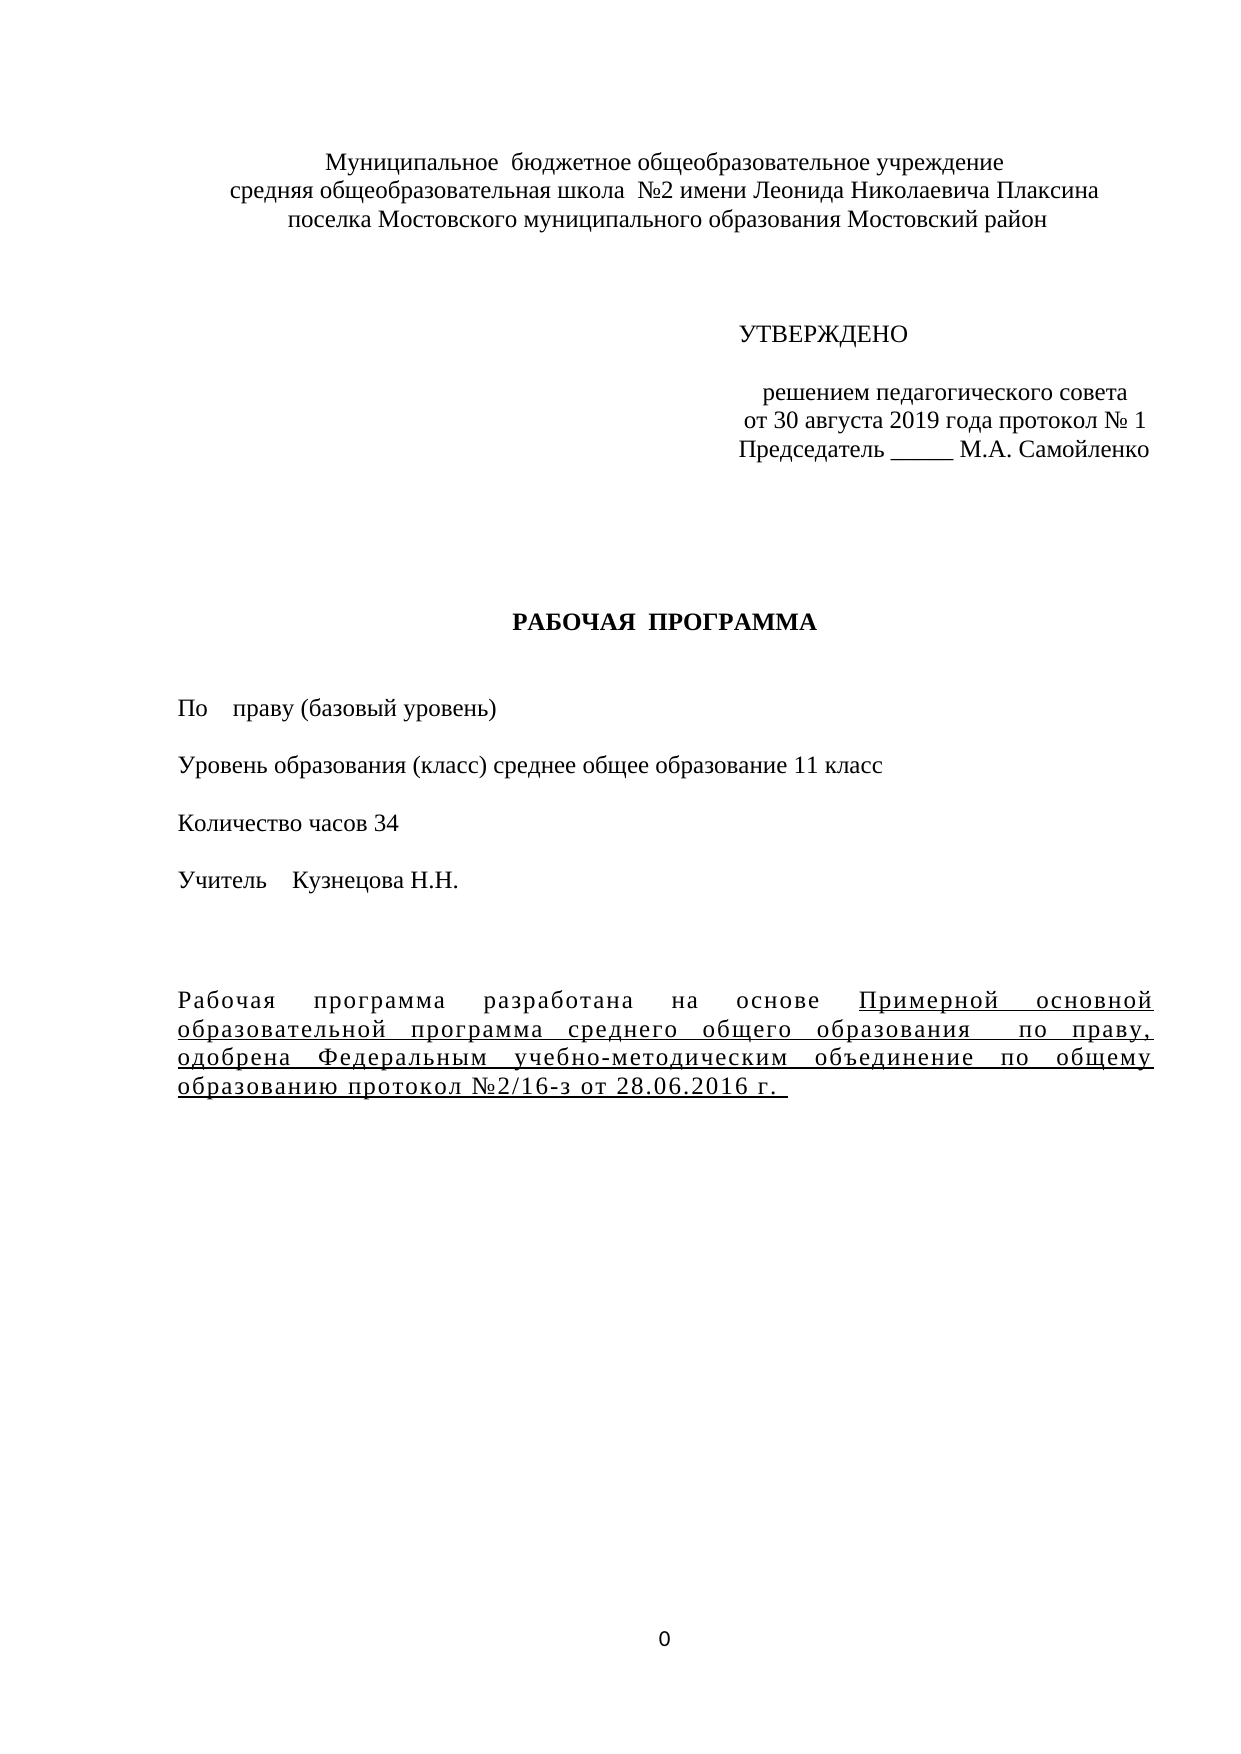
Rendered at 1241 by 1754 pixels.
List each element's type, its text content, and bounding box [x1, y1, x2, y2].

text РАБОЧАЯ ПРОГРАММА [177, 607, 1152, 636]
text средняя общеобразовательная школа №2 имени Леонида Николаевича Плаксина [177, 176, 1152, 204]
text от 30 августа 2019 года протокол № 1 [738, 406, 1152, 434]
text Уровень образования (класс) среднее общее образование 11 класс [177, 751, 1152, 779]
text Рабочая программа разработана на основе Примерной основной образовательной программа среднего общего образования по праву, одобрена Федеральным учебно-методическим объединение по общему образованию протокол №2/16-з от 28.06.2016 г. [177, 1068, 1152, 1100]
text Количество часов 34 [177, 808, 1152, 837]
text Председатель _____ М.А. Самойленко [738, 434, 1152, 463]
text Рабочая программа разработана на основе Примерной основной образовательной программа среднего общего образования по праву, одобрена Федеральным учебно-методическим объединение по общему образованию протокол №2/16-з от 28.06.2016 г. [177, 1040, 1152, 1067]
text Учитель Кузнецова Н.Н. [177, 866, 1152, 894]
text По праву (базовый уровень) [177, 693, 1152, 722]
text решением педагогического совета [738, 377, 1152, 406]
text поселка Мостовского муниципального образования Мостовский район [177, 204, 1152, 233]
text Муниципальное бюджетное общеобразовательное учреждение [177, 147, 1152, 176]
text УТВЕРЖДЕНО [738, 319, 1152, 348]
text Рабочая программа разработана на основе Примерной основной образовательной программа среднего общего образования по праву, одобрена Федеральным учебно-методическим объединение по общему образованию протокол №2/16-з от 28.06.2016 г. [177, 985, 1152, 1039]
